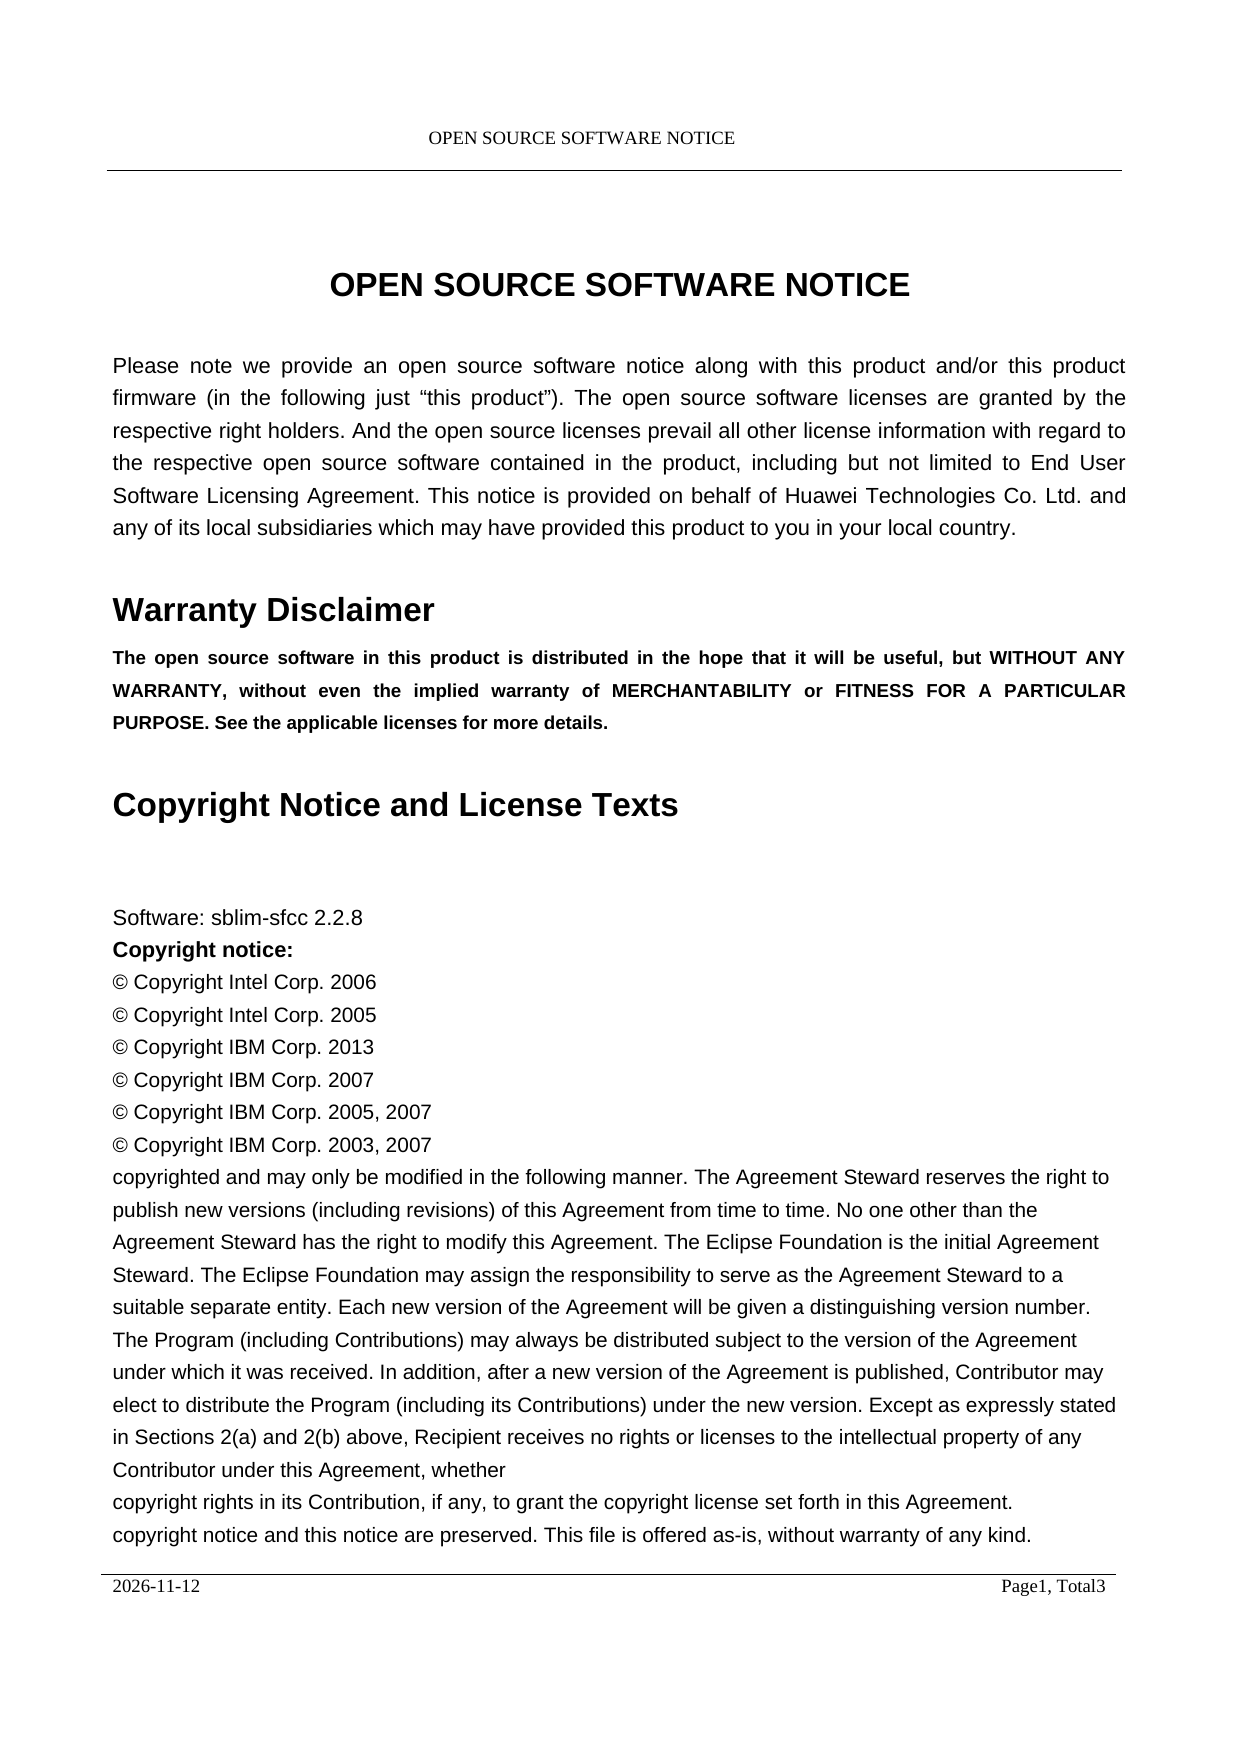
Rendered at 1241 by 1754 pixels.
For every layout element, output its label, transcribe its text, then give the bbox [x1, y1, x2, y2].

text Copyright Notice and License Texts [112, 771, 1128, 836]
text © Copyright Intel Corp. 2005 [112, 998, 1128, 1031]
text The open source software in this product is distributed in the hope that it will be useful, but WITHOUT ANY WARRANTY, without even the implied warranty of MERCHANTABILITY or FITNESS FOR A PARTICULAR PURPOSE. See the applicable licenses for more details. [112, 641, 1128, 739]
text © Copyright IBM Corp. 2013 [112, 1031, 1128, 1063]
text © Copyright IBM Corp. 2003, 2007 [112, 1128, 1128, 1161]
text copyrighted and may only be modified in the following manner. The Agreement Steward reserves the right to publish new versions (including revisions) of this Agreement from time to time. No one other than the Agreement Steward has the right to modify this Agreement. The Eclipse Foundation is the initial Agreement Steward. The Eclipse Foundation may assign the responsibility to serve as the Agreement Steward to a suitable separate entity. Each new version of the Agreement will be given a distinguishing version number. The Program (including Contributions) may always be distributed subject to the version of the Agreement under which it was received. In addition, after a new version of the Agreement is published, Contributor may elect to distribute the Program (including its Contributions) under the new version. Except as expressly stated in Sections 2(a) and 2(b) above, Recipient receives no rights or licenses to the intellectual property of any Contributor under this Agreement, whether [112, 1161, 1128, 1486]
text Software: sblim-sfcc 2.2.8 [112, 901, 1128, 933]
text copyright notice and this notice are preserved. This file is offered as-is, without warranty of any kind. [112, 1518, 1128, 1551]
text Copyright notice: [112, 933, 1128, 966]
text copyright rights in its Contribution, if any, to grant the copyright license set forth in this Agreement. [112, 1486, 1128, 1518]
text OPEN SOURCE SOFTWARE NOTICE [112, 251, 1128, 316]
text © Copyright IBM Corp. 2005, 2007 [112, 1096, 1128, 1128]
text © Copyright IBM Corp. 2007 [112, 1063, 1128, 1096]
text Warranty Disclaimer [112, 576, 1128, 641]
text © Copyright Intel Corp. 2006 [112, 966, 1128, 998]
text Please note we provide an open source software notice along with this product and/or this product firmware (in the following just “this product”). The open source software licenses are granted by the respective right holders. And the open source licenses prevail all other license information with regard to the respective open source software contained in the product, including but not limited to End User Software Licensing Agreement. This notice is provided on behalf of Huawei Technologies Co. Ltd. and any of its local subsidiaries which may have provided this product to you in your local country. [112, 349, 1128, 544]
